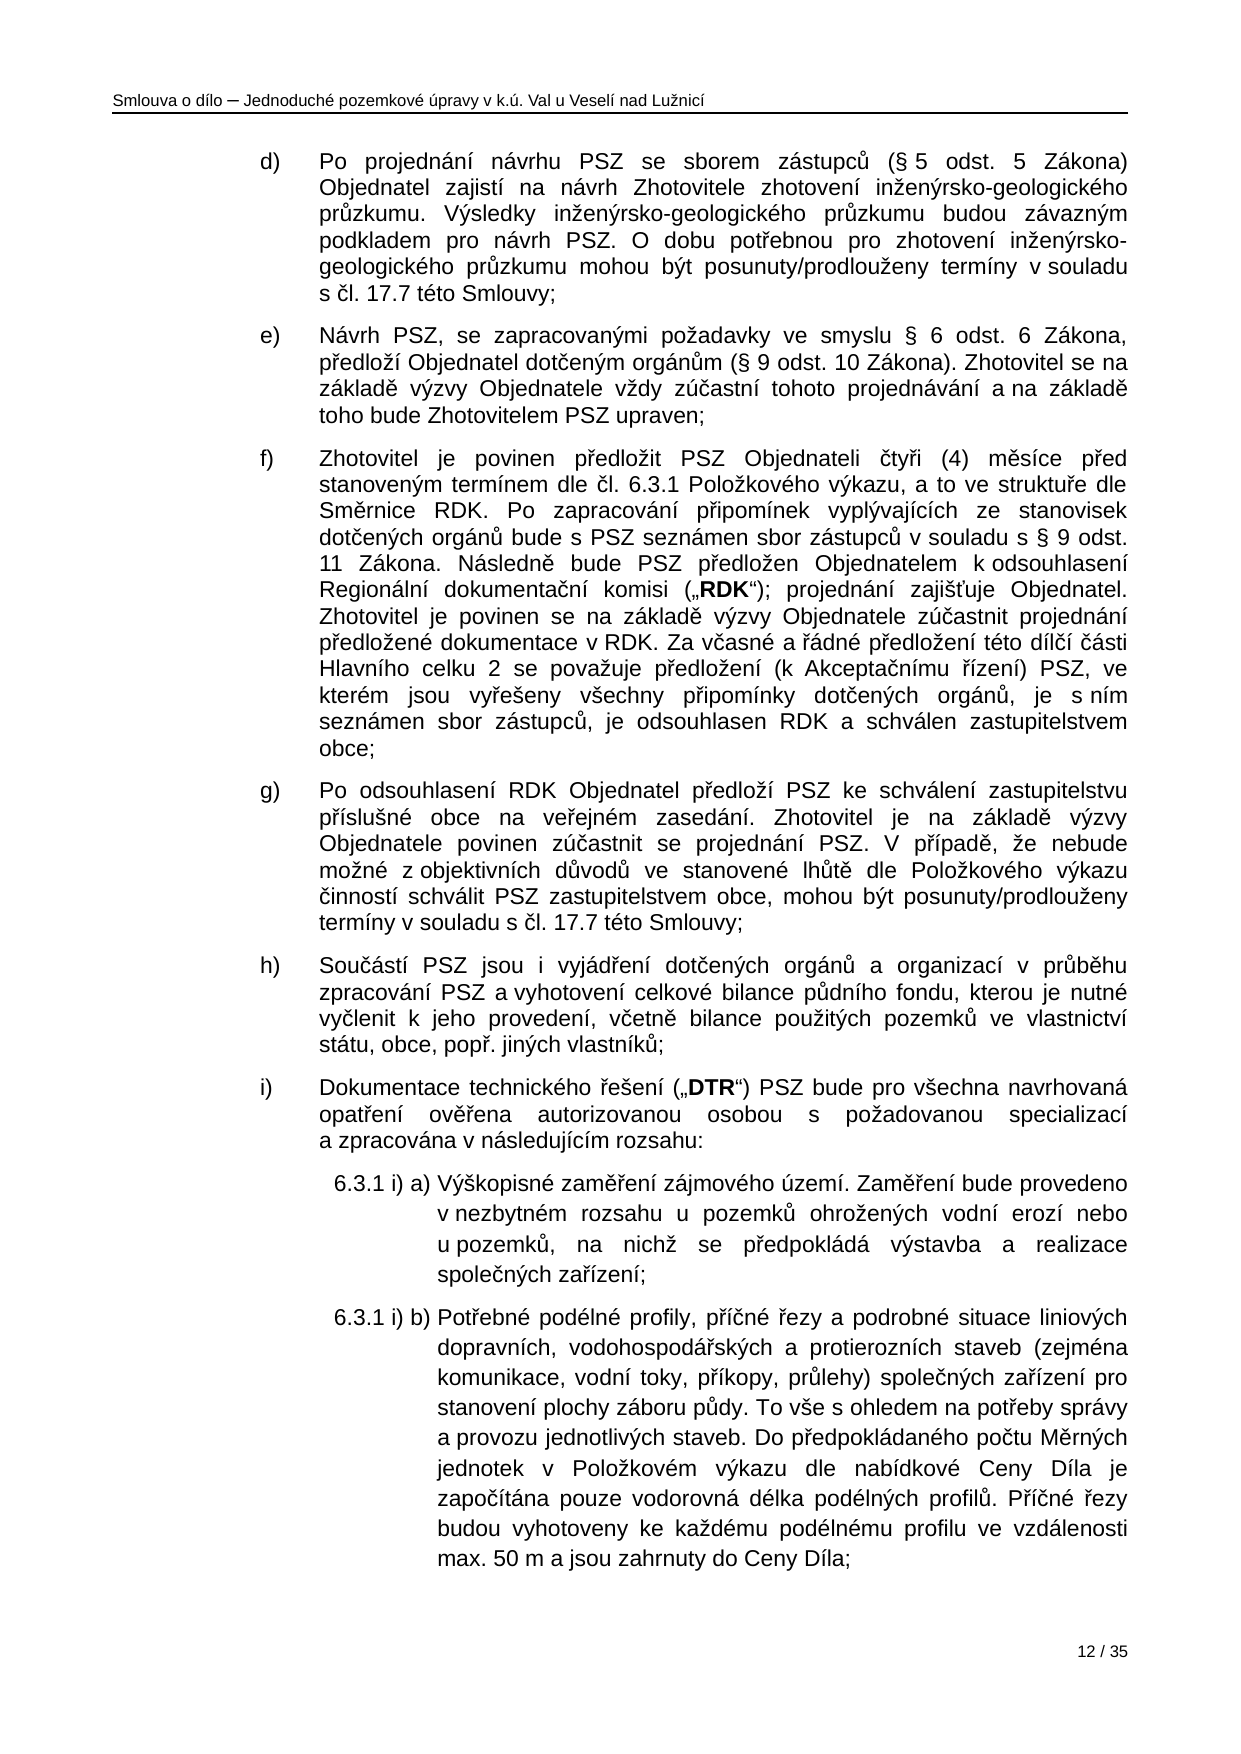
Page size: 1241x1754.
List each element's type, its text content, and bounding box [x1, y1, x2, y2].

list Zhotovitel je povinen předložit PSZ Objednateli čtyři (4) měsíce před stanoveným termínem dle čl. 6.3.1 Položkového výkazu, a to ve struktuře dle Směrnice RDK. Po zapracování připomínek vyplývajících ze stanovisek dotčených orgánů bude s PSZ seznámen sbor zástupců v souladu s § 9 odst. 11 Zákona. Následně bude PSZ předložen Objednatelem k odsouhlasení Regionální dokumentační komisi („RDK“); projednání zajišťuje Objednatel. Zhotovitel je povinen se na základě výzvy Objednatele zúčastnit projednání předložené dokumentace v RDK. Za včasné a řádné předložení této dílčí části Hlavního celku 2 se považuje předložení (k Akceptačnímu řízení) PSZ, ve kterém jsou vyřešeny všechny připomínky dotčených orgánů, je s ním seznámen sbor zástupců, je odsouhlasen RDK a schválen zastupitelstvem obce; [260, 444, 1128, 761]
list Výškopisné zaměření zájmového území. Zaměření bude provedeno v nezbytném rozsahu u pozemků ohrožených vodní erozí nebo u pozemků, na nichž se předpokládá výstavba a realizace společných zařízení; [334, 1170, 1128, 1287]
list Po odsouhlasení RDK Objednatel předloží PSZ ke schválení zastupitelstvu příslušné obce na veřejném zasedání. Zhotovitel je na základě výzvy Objednatele povinen zúčastnit se projednání PSZ. V případě, že nebude možné z objektivních důvodů ve stanovené lhůtě dle Položkového výkazu činností schválit PSZ zastupitelstvem obce, mohou být posunuty/prodlouženy termíny v souladu s čl. 17.7 této Smlouvy; [260, 777, 1128, 936]
list Dokumentace technického řešení („DTR“) PSZ bude pro všechna navrhovaná opatření ověřena autorizovanou osobou s požadovanou specializací a zpracována v následujícím rozsahu: [260, 1074, 1128, 1153]
list Návrh PSZ, se zapracovanými požadavky ve smyslu § 6 odst. 6 Zákona, předloží Objednatel dotčeným orgánům (§ 9 odst. 10 Zákona). Zhotovitel se na základě výzvy Objednatele vždy zúčastní tohoto projednávání a na základě toho bude Zhotovitelem PSZ upraven; [260, 322, 1128, 428]
list Potřebné podélné profily, příčné řezy a podrobné situace liniových dopravních, vodohospodářských a protierozních staveb (zejména komunikace, vodní toky, příkopy, průlehy) společných zařízení pro stanovení plochy záboru půdy. To vše s ohledem na potřeby správy a provozu jednotlivých staveb. Do předpokládaného počtu Měrných jednotek v Položkovém výkazu dle nabídkové Ceny Díla je započítána pouze vodorovná délka podélných profilů. Příčné řezy budou vyhotoveny ke každému podélnému profilu ve vzdálenosti max. 50 m a jsou zahrnuty do Ceny Díla; [334, 1303, 1128, 1571]
list Součástí PSZ jsou i vyjádření dotčených orgánů a organizací v průběhu zpracování PSZ a vyhotovení celkové bilance půdního fondu, kterou je nutné vyčlenit k jeho provedení, včetně bilance použitých pozemků ve vlastnictví státu, obce, popř. jiných vlastníků; [260, 952, 1128, 1058]
list Po projednání návrhu PSZ se sborem zástupců (§ 5 odst. 5 Zákona) Objednatel zajistí na návrh Zhotovitele zhotovení inženýrsko-geologického průzkumu. Výsledky inženýrsko-geologického průzkumu budou závazným podkladem pro návrh PSZ. O dobu potřebnou pro zhotovení inženýrsko-geologického průzkumu mohou být posunuty/prodlouženy termíny v souladu s čl. 17.7 této Smlouvy; [260, 148, 1128, 306]
